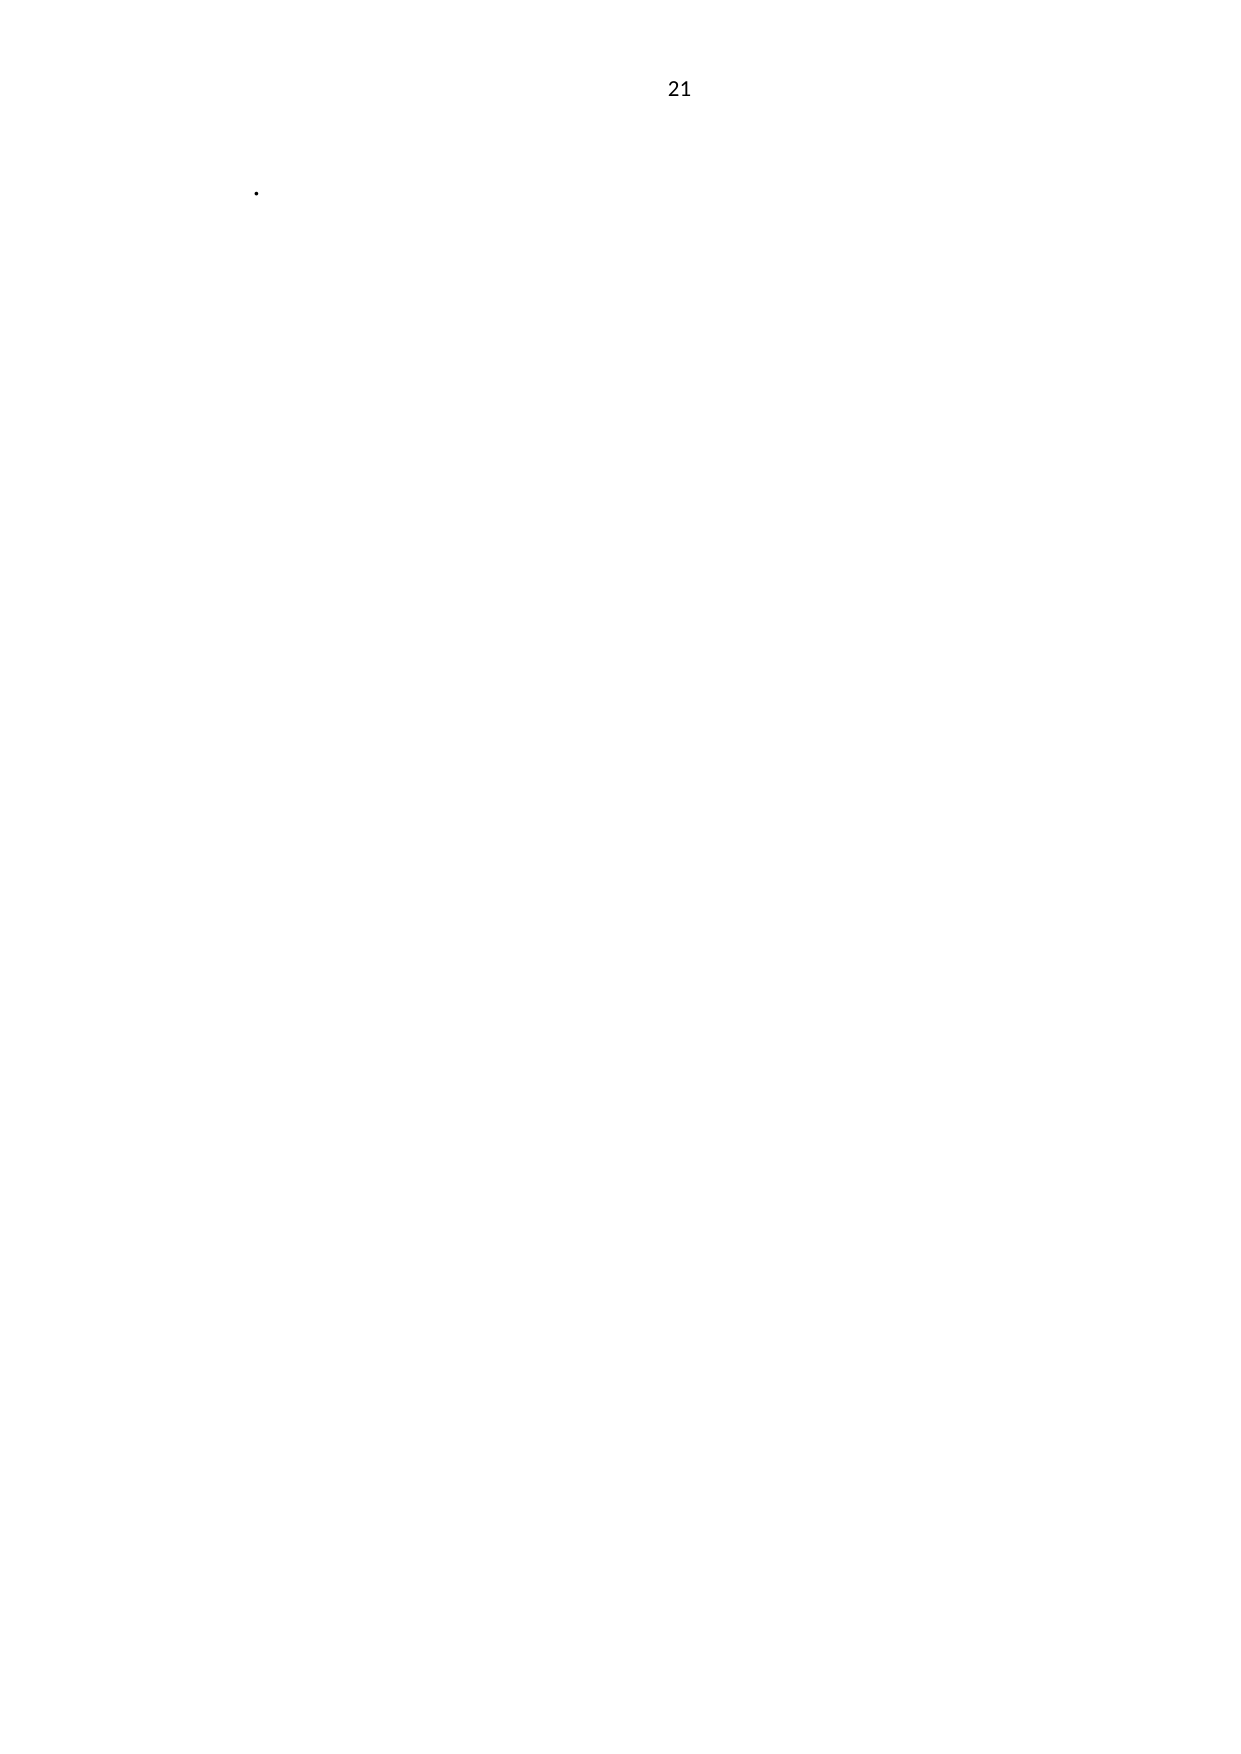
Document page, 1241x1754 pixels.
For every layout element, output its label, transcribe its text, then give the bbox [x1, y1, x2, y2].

text . [177, 166, 1181, 202]
